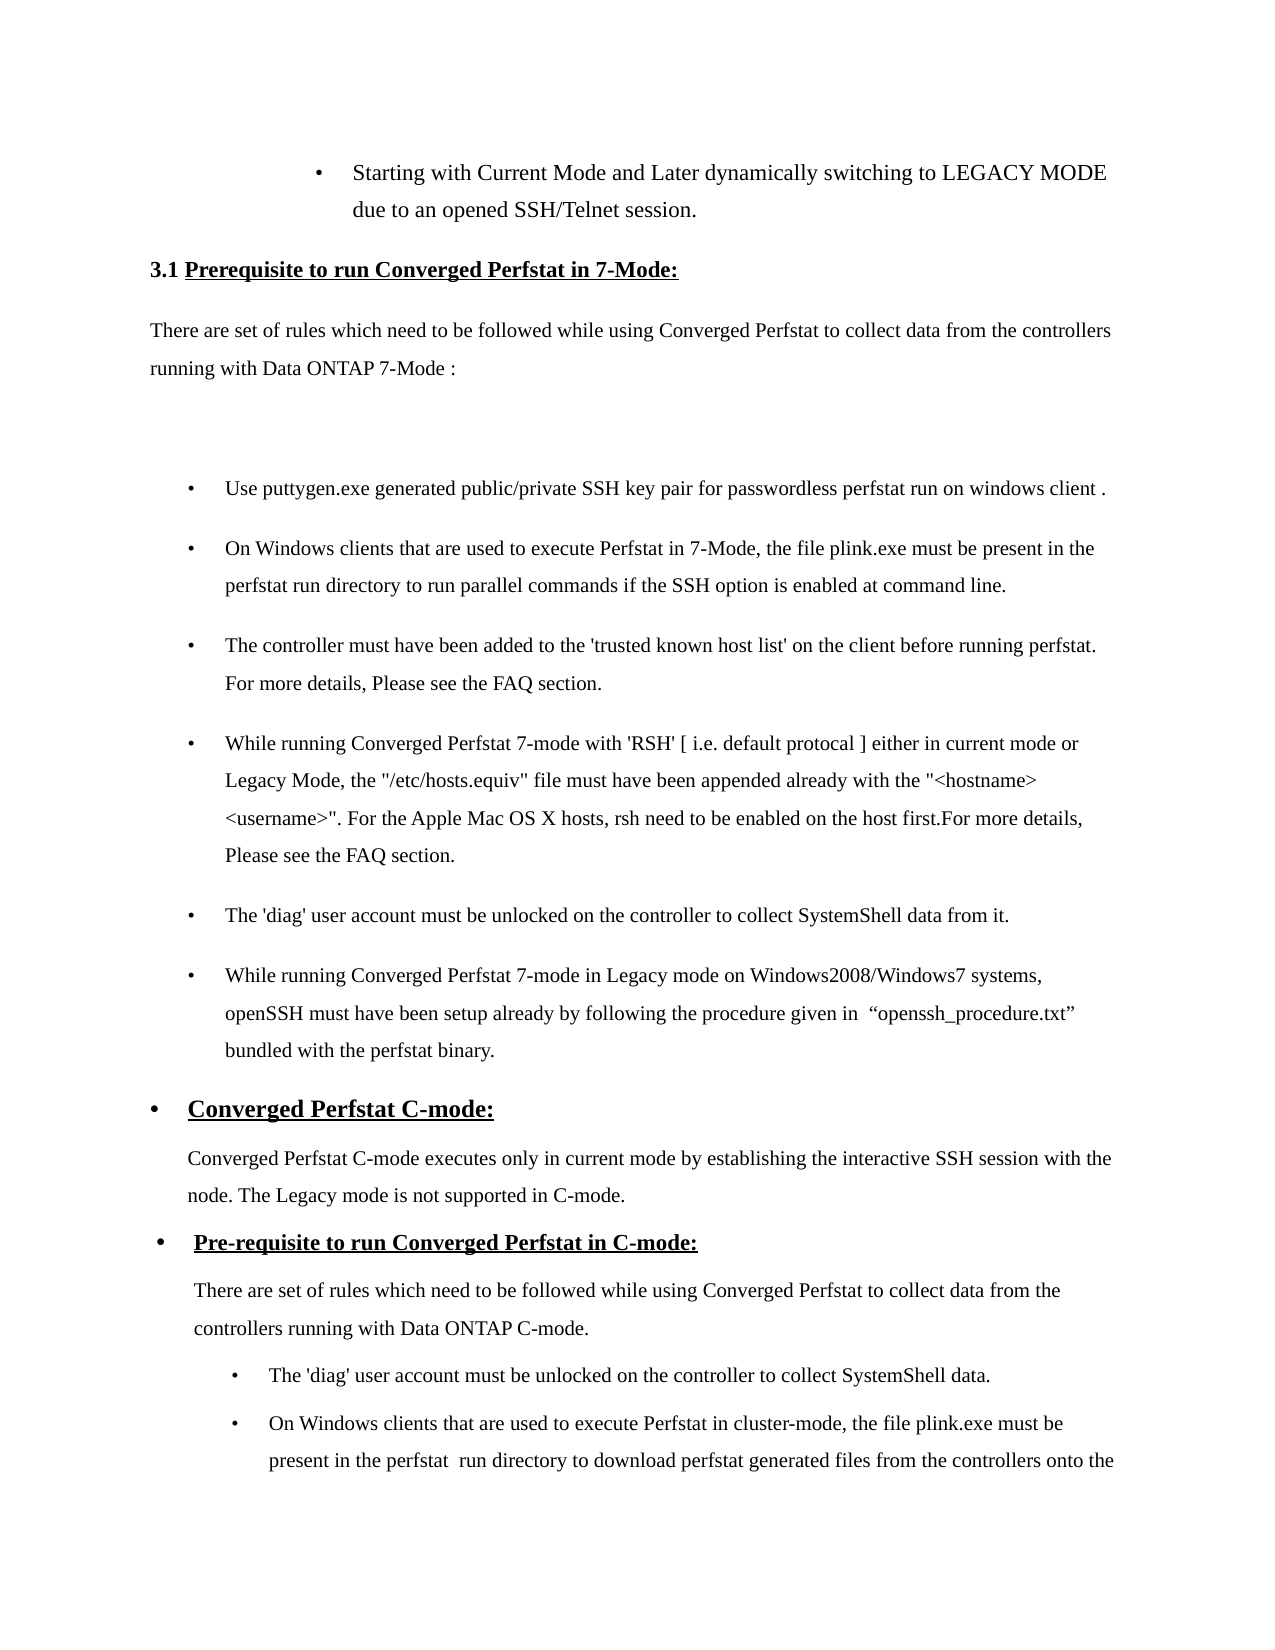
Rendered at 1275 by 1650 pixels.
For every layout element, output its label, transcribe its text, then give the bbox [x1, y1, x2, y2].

text There are set of rules which need to be followed while using Converged Perfstat to collect data from the controllers running with Data ONTAP C-mode. [194, 1267, 1125, 1342]
text Converged Perfstat C-mode executes only in current mode by establishing the interactive SSH session with the node. The Legacy mode is not supported in C-mode. [187, 1135, 1125, 1210]
list While running Converged Perfstat 7-mode with 'RSH' [ i.e. default protocal ] either in current mode or Legacy Mode, the "/etc/hosts.equiv" file must have been appended already with the "<hostname> <username>". For the Apple Mac OS X hosts, rsh need to be enabled on the host first.For more details, Please see the FAQ section. [187, 720, 1125, 870]
text 3.1 Prerequisite to run Converged Perfstat in 7-Mode: [150, 247, 1125, 285]
list On Windows clients that are used to execute Perfstat in 7-Mode, the file plink.exe must be present in the perfstat run directory to run parallel commands if the SSH option is enabled at command line. [187, 525, 1125, 600]
list The 'diag' user account must be unlocked on the controller to collect SystemShell data from it. [187, 892, 1125, 930]
list The 'diag' user account must be unlocked on the controller to collect SystemShell data. [231, 1352, 1125, 1390]
text There are set of rules which need to be followed while using Converged Perfstat to collect data from the controllers running with Data ONTAP 7-Mode : [150, 307, 1125, 382]
list Starting with Current Mode and Later dynamically switching to LEGACY MODE due to an opened SSH/Telnet session. [315, 150, 1125, 225]
list Pre-requisite to run Converged Perfstat in C-mode: [156, 1220, 1125, 1257]
list Converged Perfstat C-mode: [150, 1087, 1125, 1125]
list The controller must have been added to the 'trusted known host list' on the client before running perfstat. For more details, Please see the FAQ section. [187, 622, 1125, 697]
list Use puttygen.exe generated public/private SSH key pair for passwordless perfstat run on windows client . [187, 465, 1125, 502]
list While running Converged Perfstat 7-mode in Legacy mode on Windows2008/Windows7 systems, openSSH must have been setup already by following the procedure given in “openssh_procedure.txt” bundled with the perfstat binary. [187, 952, 1125, 1065]
